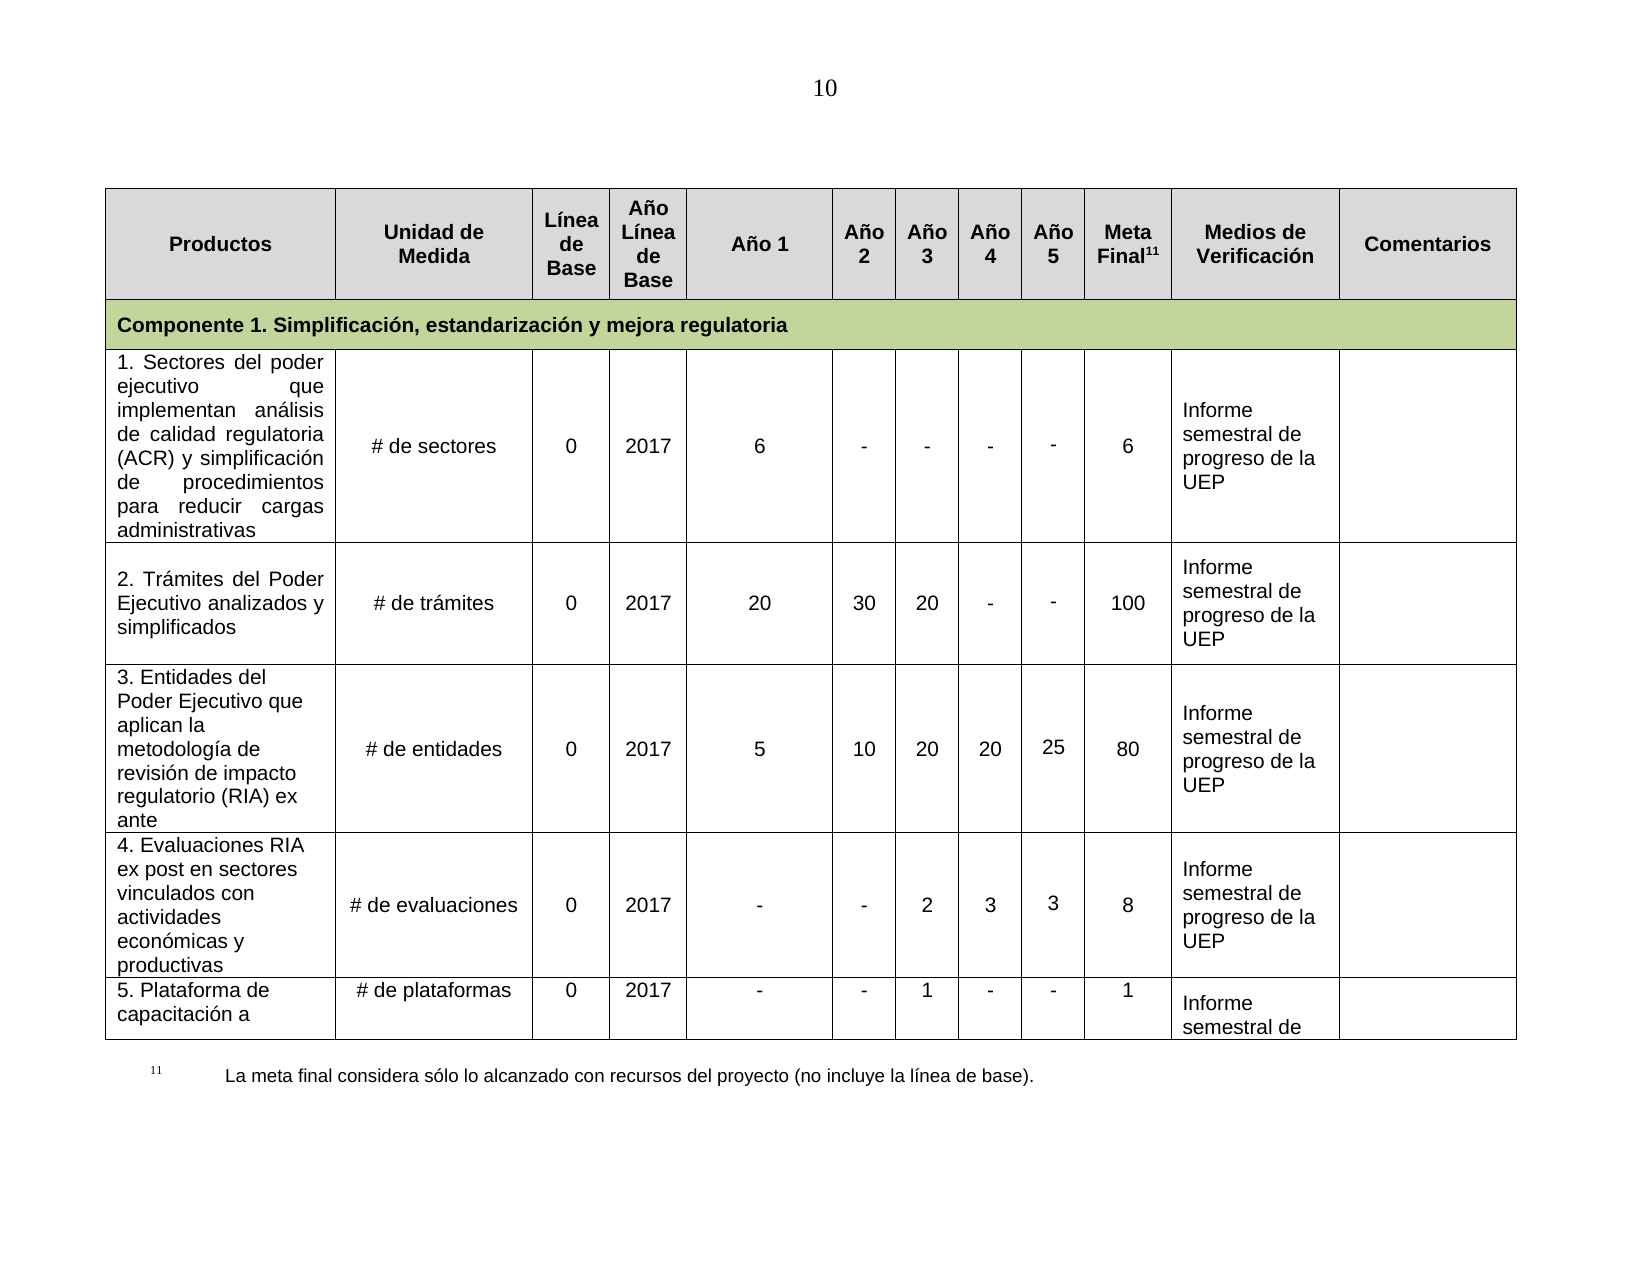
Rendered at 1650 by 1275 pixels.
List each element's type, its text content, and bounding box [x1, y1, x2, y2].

table_cell - [959, 350, 1021, 542]
table_cell 8 [1085, 833, 1171, 977]
table_cell 0 [533, 350, 609, 542]
table_cell 20 [959, 665, 1021, 832]
table_cell 20 [687, 543, 832, 663]
table_cell Informe semestral de progreso de la UEP [1172, 978, 1339, 1038]
table_cell 2017 [610, 543, 686, 663]
table_header Meta Final [1085, 189, 1171, 299]
table_header Año 5 [1022, 189, 1084, 299]
table_cell 20 [896, 543, 958, 663]
table_cell 20 [896, 665, 958, 832]
table_header Año 2 [833, 189, 895, 299]
table_cell 5 [687, 665, 832, 832]
table_cell Informe semestral de progreso de la UEP [1172, 350, 1339, 542]
table_cell 0 [533, 833, 609, 977]
table_cell 6 [1085, 350, 1171, 542]
table_cell [1340, 350, 1516, 542]
table_cell - [833, 978, 895, 1038]
table_cell 2017 [610, 978, 686, 1038]
table_header Comentarios [1340, 189, 1516, 299]
table_cell Informe semestral de progreso de la UEP [1172, 665, 1339, 832]
table_cell - [833, 833, 895, 977]
table_cell [1340, 665, 1516, 832]
table_header Unidad de Medida [336, 189, 532, 299]
table_cell 4. Evaluaciones RIA ex post en sectores vinculados con actividades económicas y productivas [106, 833, 335, 977]
table_cell 80 [1085, 665, 1171, 832]
table_cell - [1022, 978, 1084, 1038]
table_cell 2 [896, 833, 958, 977]
table_cell 2017 [610, 350, 686, 542]
table_cell 1 [1085, 978, 1171, 1038]
table_cell 3 [959, 833, 1021, 977]
table_cell - [896, 350, 958, 542]
table_cell Componente 1. Simplificación, estandarización y mejora regulatoria [106, 300, 1516, 349]
table_header Productos [106, 189, 335, 299]
table_cell 1. Sectores del poder ejecutivo que implementan análisis de calidad regulatoria (ACR) y simplificación de procedimientos para reducir cargas administrativas [106, 350, 335, 542]
table_cell Informe semestral de progreso de la UEP [1172, 833, 1339, 977]
table_header Año 1 [687, 189, 832, 299]
table_cell [1340, 833, 1516, 977]
table_cell - [959, 978, 1021, 1038]
table_cell [1340, 543, 1516, 663]
table_cell [1340, 978, 1516, 1038]
table_cell 0 [533, 543, 609, 663]
table_cell - [833, 350, 895, 542]
table_cell # de evaluaciones [336, 833, 532, 977]
table_cell Informe semestral de progreso de la UEP [1172, 543, 1339, 663]
table_cell 100 [1085, 543, 1171, 663]
table_cell 25 [1022, 665, 1084, 832]
table_cell 10 [833, 665, 895, 832]
table_cell 0 [533, 665, 609, 832]
table_cell 3. Entidades del Poder Ejecutivo que aplican la metodología de revisión de impacto regulatorio (RIA) ex ante [106, 665, 335, 832]
table_cell 2017 [610, 665, 686, 832]
table_cell - [1022, 543, 1084, 663]
table_cell - [1022, 350, 1084, 542]
table_cell # de entidades [336, 665, 532, 832]
table_cell 0 [533, 978, 609, 1038]
table_cell # de trámites [336, 543, 532, 663]
table_cell - [687, 833, 832, 977]
table_cell 30 [833, 543, 895, 663]
table_header Año Línea de Base [610, 189, 686, 299]
table_cell # de sectores [336, 350, 532, 542]
table_cell - [959, 543, 1021, 663]
table_cell 1 [896, 978, 958, 1038]
table_cell 3 [1022, 833, 1084, 977]
table_header Medios de Verificación [1172, 189, 1339, 299]
table_cell # de plataformas [336, 978, 532, 1038]
table_header Año 3 [896, 189, 958, 299]
table_cell - [687, 978, 832, 1038]
table_header Año 4 [959, 189, 1021, 299]
table_header Línea de Base [533, 189, 609, 299]
table_cell 2. Trámites del Poder Ejecutivo analizados y simplificados [106, 543, 335, 663]
table_cell 2017 [610, 833, 686, 977]
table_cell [106, 978, 335, 1038]
table_cell 6 [687, 350, 832, 542]
